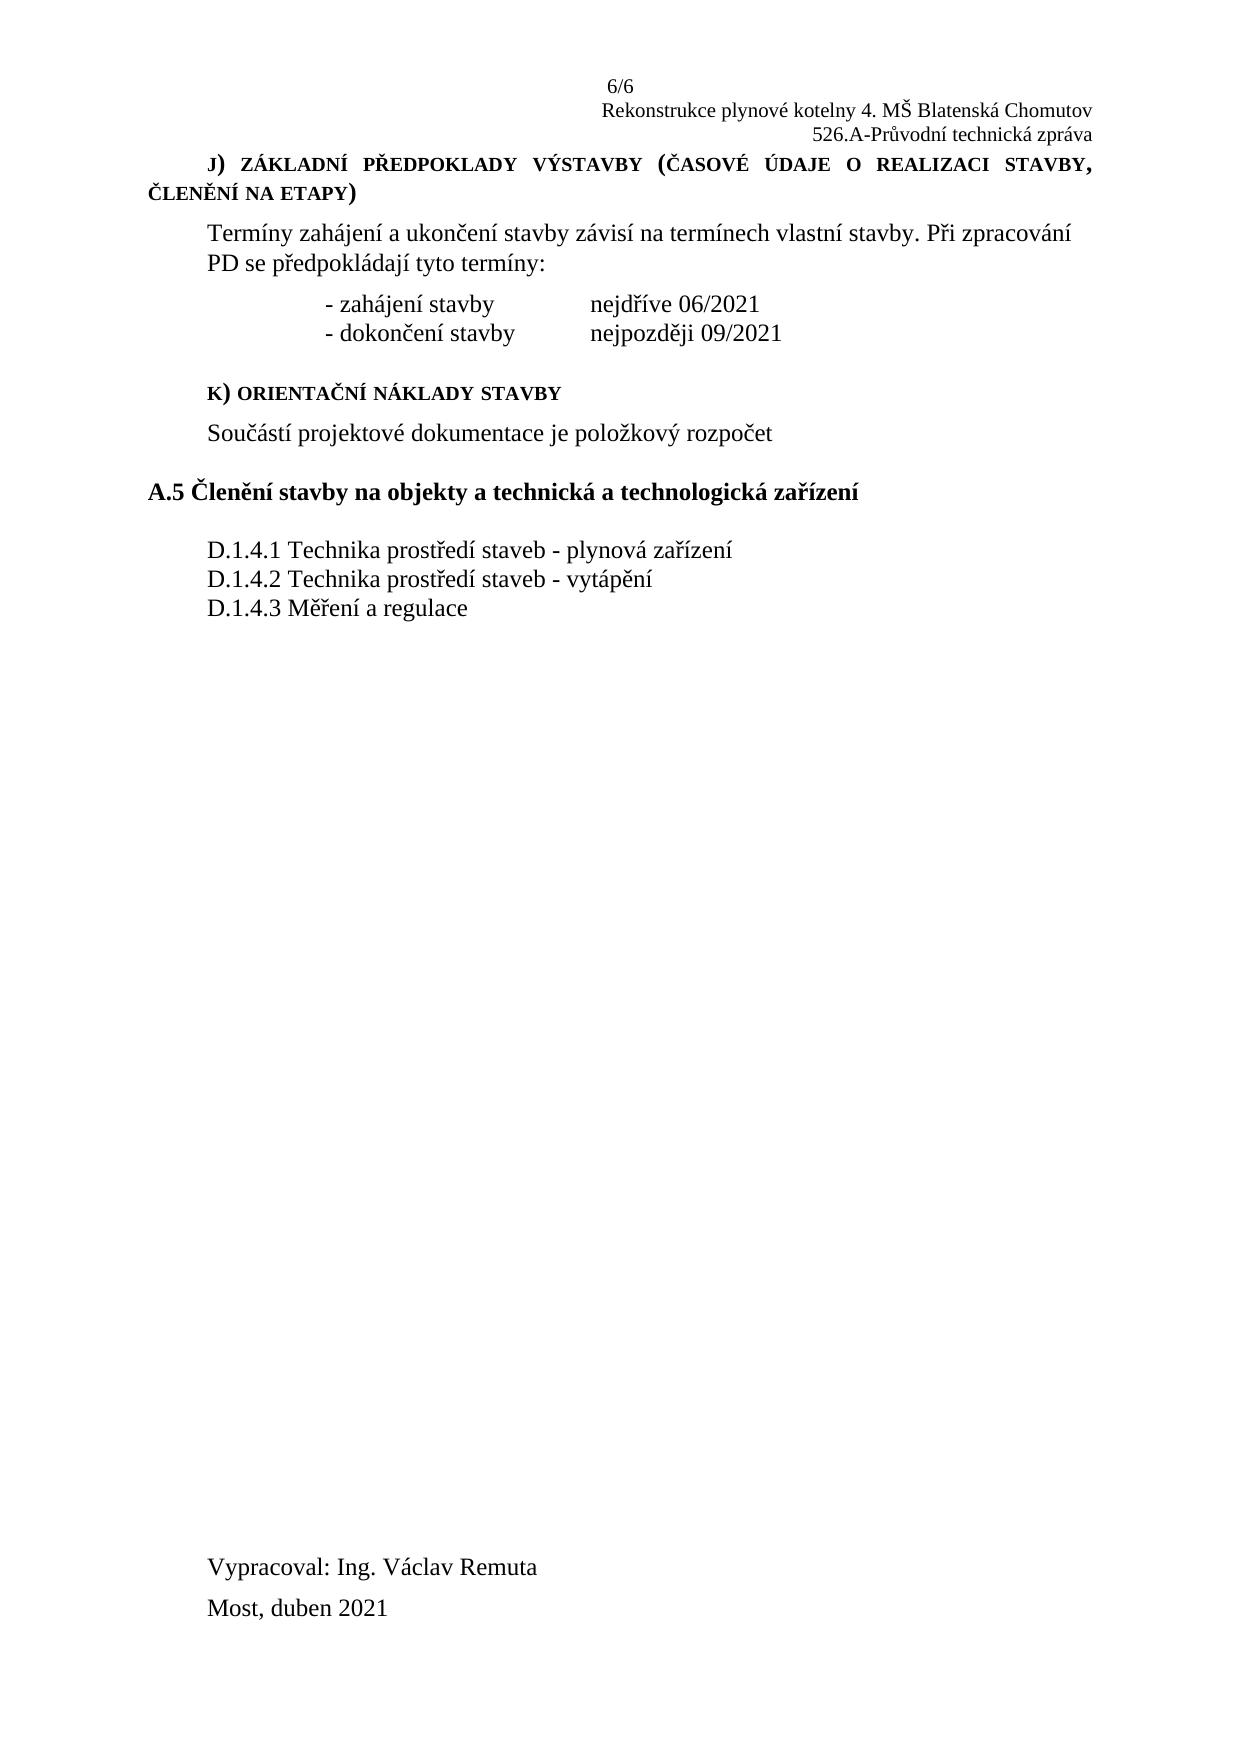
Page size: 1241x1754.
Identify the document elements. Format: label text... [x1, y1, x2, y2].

text PD se předpokládají tyto termíny: [148, 248, 1092, 277]
text D.1.4.2 Technika prostředí staveb - vytápění [148, 564, 1092, 593]
text - zahájení stavby nejdříve 06/2021 [148, 289, 1092, 318]
text Most, duben 2021 [148, 1593, 1092, 1623]
subtitle k) orientační náklady stavby [148, 377, 1092, 406]
text D.1.4.3 Měření a regulace [148, 593, 1092, 623]
subtitle j) základní předpoklady výstavby (časové údaje o realizaci stavby, členění na etapy) [148, 148, 1092, 206]
text D.1.4.1 Technika prostředí staveb - plynová zařízení [148, 535, 1092, 564]
text - dokončení stavby nejpozději 09/2021 [148, 318, 1092, 348]
text Součástí projektové dokumentace je položkový rozpočet [148, 418, 1092, 448]
text Vypracoval: Ing. Václav Remuta [148, 1552, 1092, 1581]
text Termíny zahájení a ukončení stavby závisí na termínech vlastní stavby. Při zpracování [148, 218, 1092, 248]
subtitle A.5 Členění stavby na objekty a technická a technologická zařízení [148, 477, 1092, 506]
